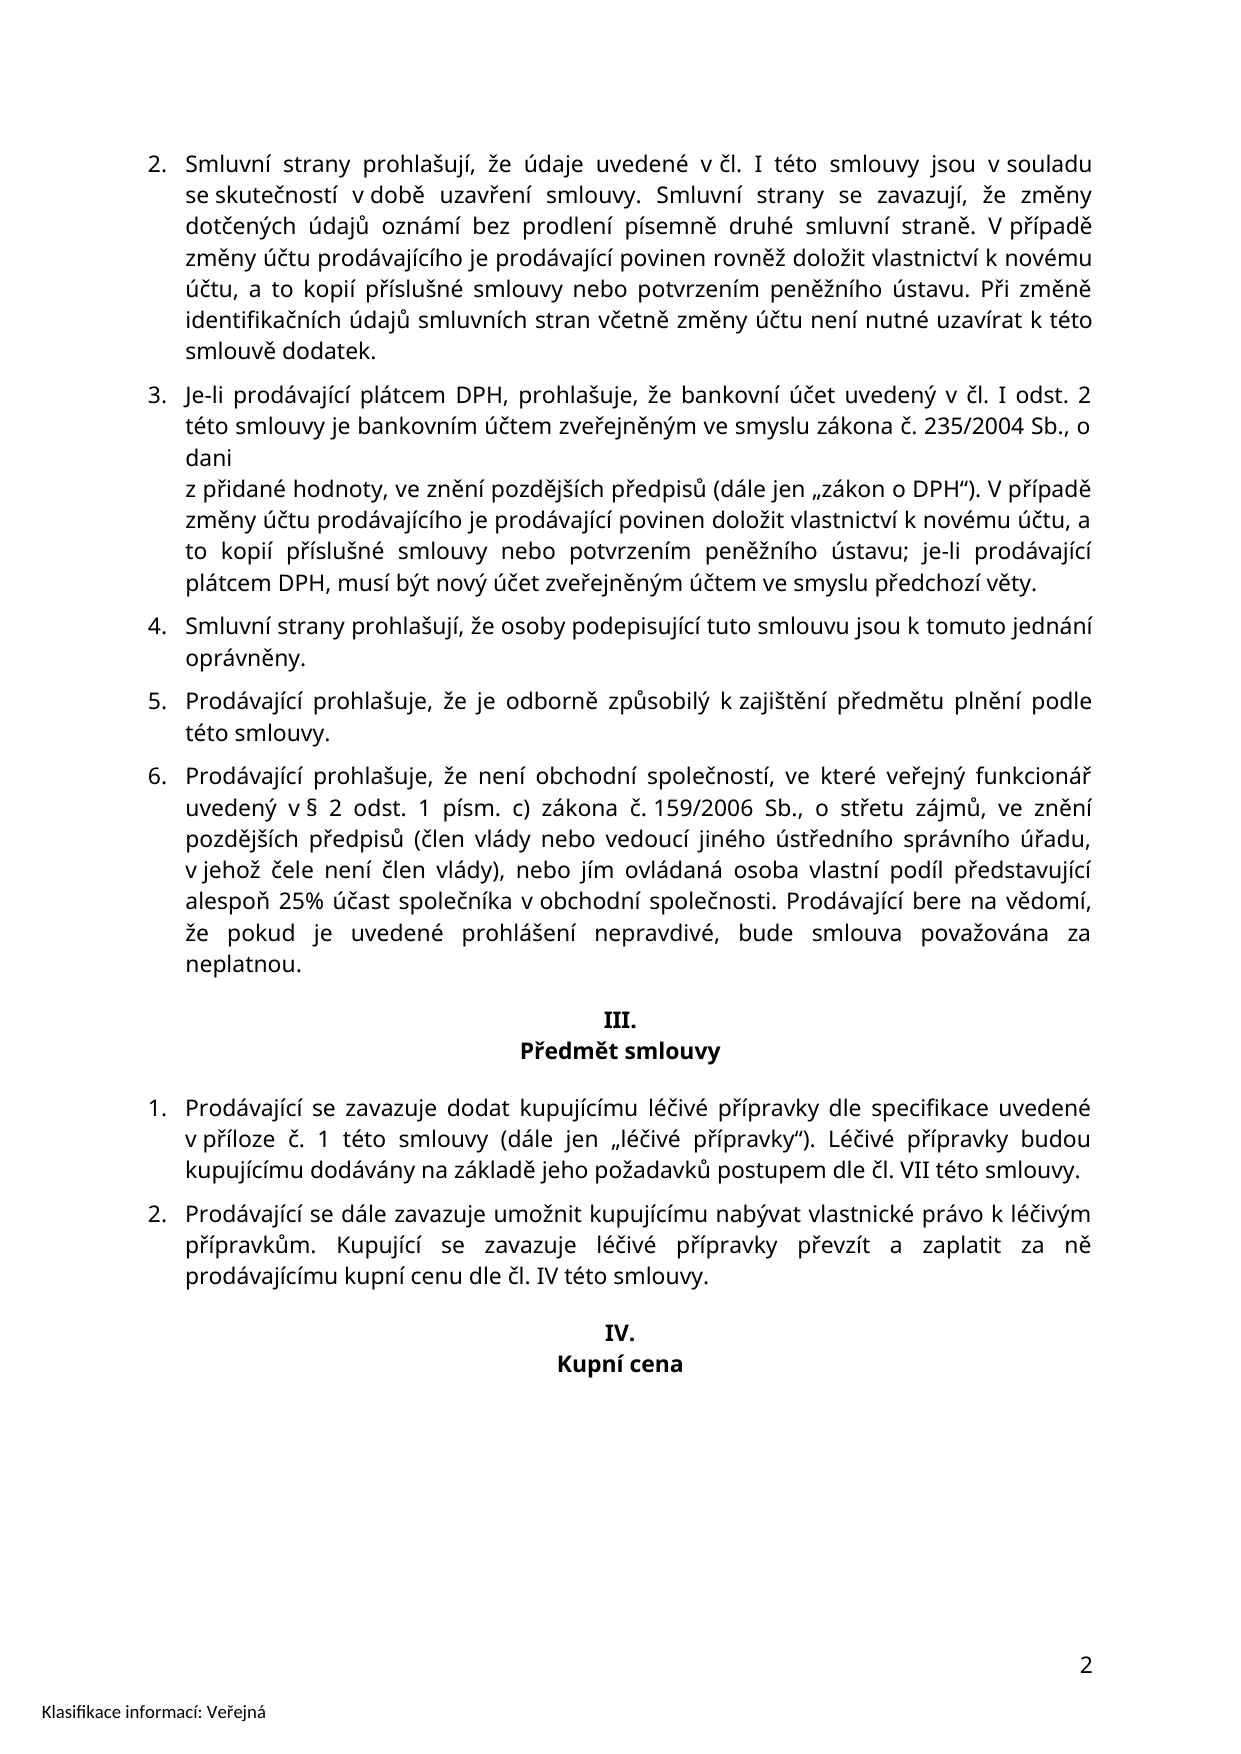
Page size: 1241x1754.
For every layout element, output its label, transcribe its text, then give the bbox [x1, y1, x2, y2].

list Smluvní strany prohlašují, že osoby podepisující tuto smlouvu jsou k tomuto jednání oprávněny. [148, 610, 1092, 673]
list Je-li prodávající plátcem DPH, prohlašuje, že bankovní účet uvedený v čl. I odst. 2 této smlouvy je bankovním účtem zveřejněným ve smyslu zákona č. 235/2004 Sb., o dani z přidané hodnoty, ve znění pozdějších předpisů (dále jen „zákon o DPH“). V případě změny účtu prodávajícího je prodávající povinen doložit vlastnictví k novému účtu, a to kopií příslušné smlouvy nebo potvrzením peněžního ústavu; je-li prodávající plátcem DPH, musí být nový účet zveřejněným účtem ve smyslu předchozí věty. [148, 379, 1092, 598]
list Prodávající se zavazuje dodat kupujícímu léčivé přípravky dle specifikace uvedené v příloze č. 1 této smlouvy (dále jen „léčivé přípravky“). Léčivé přípravky budou kupujícímu dodávány na základě jeho požadavků postupem dle čl. VII této smlouvy. [148, 1091, 1092, 1185]
subtitle Předmět smlouvy [148, 1035, 1092, 1066]
list Prodávající prohlašuje, že není obchodní společností, ve které veřejný funkcionář uvedený v § 2 odst. 1 písm. c) zákona č. 159/2006 Sb., o střetu zájmů, ve znění pozdějších předpisů (člen vlády nebo vedoucí jiného ústředního správního úřadu, v jehož čele není člen vlády), nebo jím ovládaná osoba vlastní podíl představující alespoň 25% účast společníka v obchodní společnosti. Prodávající bere na vědomí, že pokud je uvedené prohlášení nepravdivé, bude smlouva považována za neplatnou. [148, 760, 1092, 979]
text IV. [148, 1316, 1092, 1348]
list Prodávající prohlašuje, že je odborně způsobilý k zajištění předmětu plnění podle této smlouvy. [148, 685, 1092, 748]
text III. [148, 1004, 1092, 1035]
list Prodávající se dále zavazuje umožnit kupujícímu nabývat vlastnické právo k léčivým přípravkům. Kupující se zavazuje léčivé přípravky převzít a zaplatit za ně prodávajícímu kupní cenu dle čl. IV této smlouvy. [148, 1198, 1092, 1291]
subtitle Kupní cena [148, 1348, 1092, 1379]
list Smluvní strany prohlašují, že údaje uvedené v čl. I této smlouvy jsou v souladu se skutečností v době uzavření smlouvy. Smluvní strany se zavazují, že změny dotčených údajů oznámí bez prodlení písemně druhé smluvní straně. V případě změny účtu prodávajícího je prodávající povinen rovněž doložit vlastnictví k novému účtu, a to kopií příslušné smlouvy nebo potvrzením peněžního ústavu. Při změně identifikačních údajů smluvních stran včetně změny účtu není nutné uzavírat k této smlouvě dodatek. [148, 148, 1092, 366]
